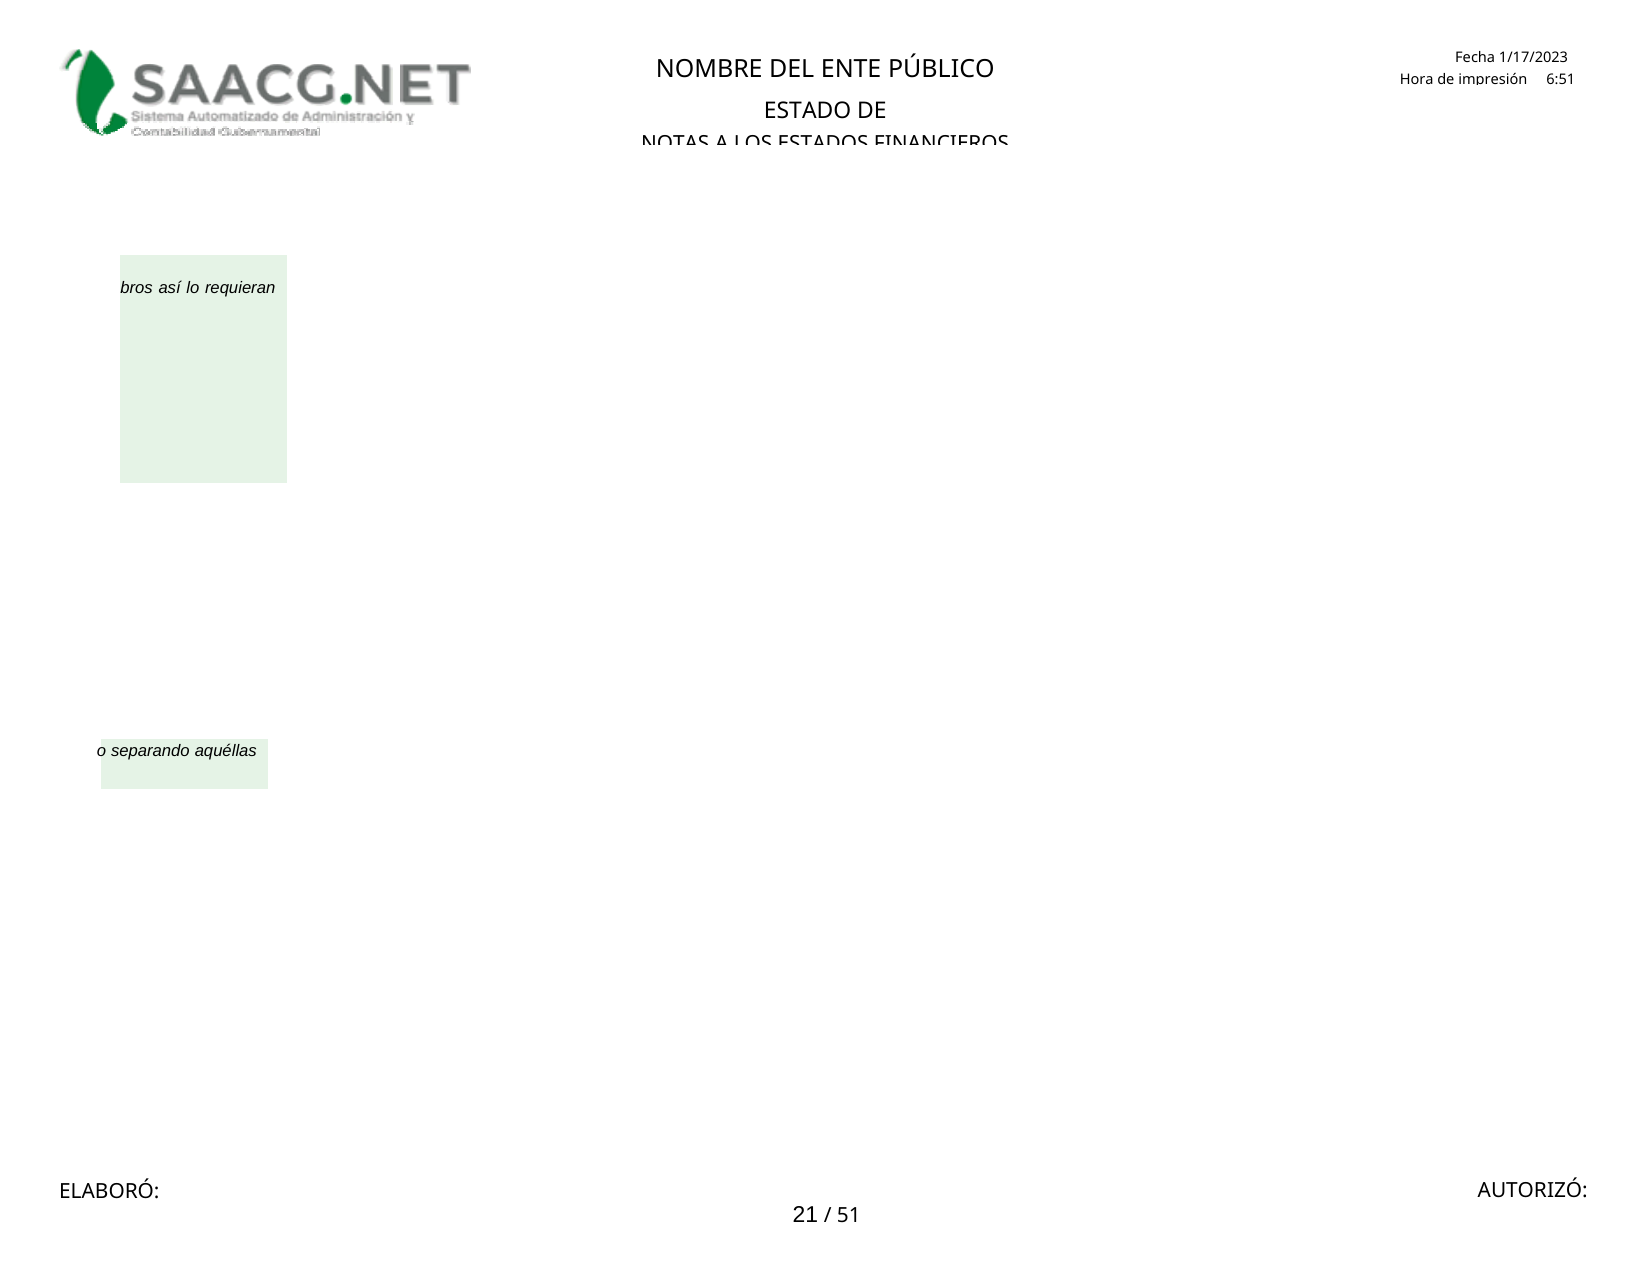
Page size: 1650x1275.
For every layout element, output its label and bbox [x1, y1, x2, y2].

picture [59, 49, 471, 136]
